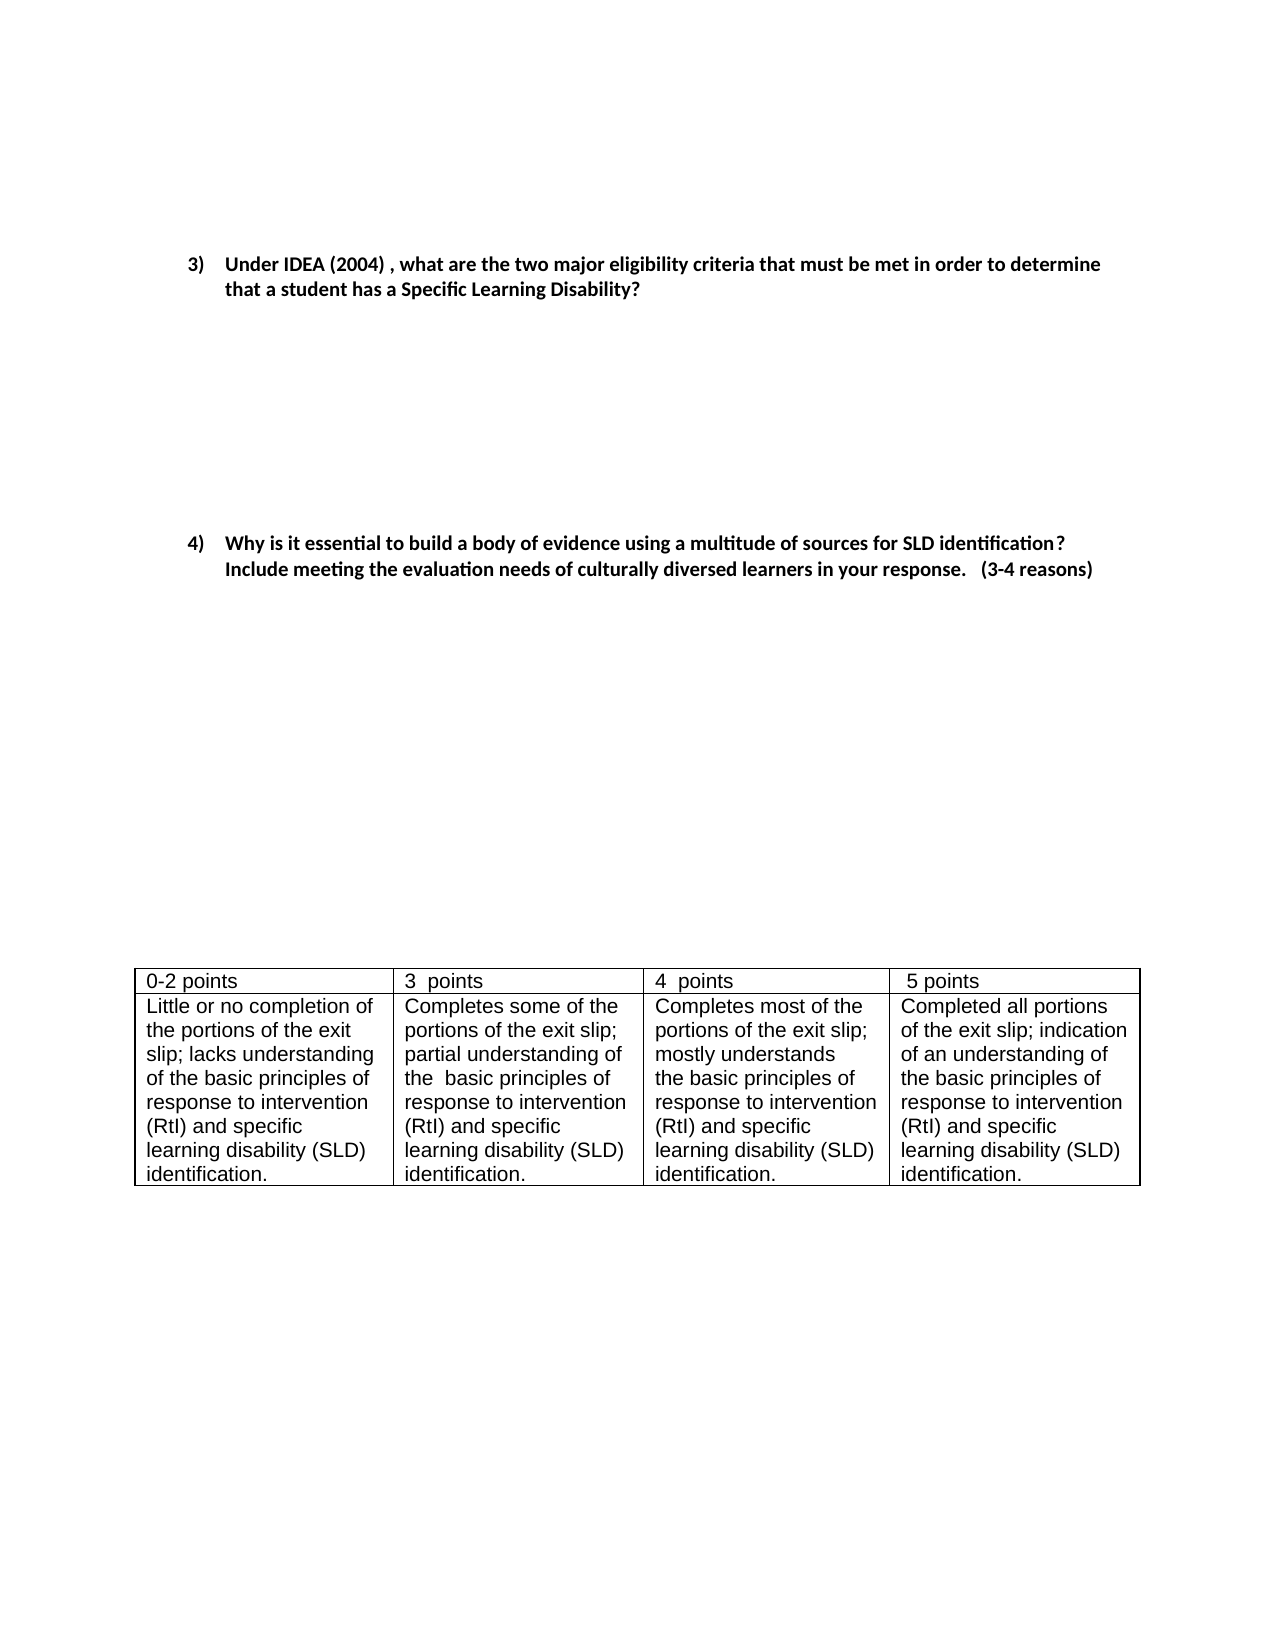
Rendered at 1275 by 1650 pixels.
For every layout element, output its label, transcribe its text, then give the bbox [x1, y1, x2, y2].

table_header 0-2 points [136, 969, 393, 993]
table_cell Completes most of the portions of the exit slip; mostly understands the basic principles of response to intervention (RtI) and specific learning disability (SLD) identification. [644, 994, 889, 1185]
table_header 5 points [890, 969, 1139, 993]
table_cell Completed all portions of the exit slip; indication of an understanding of the basic principles of response to intervention (RtI) and specific learning disability (SLD) identification. [890, 994, 1139, 1185]
table_header 4 points [644, 969, 889, 993]
table_cell Little or no completion of the portions of the exit slip; lacks understanding of the basic principles of response to intervention (RtI) and specific learning disability (SLD) identification. [136, 994, 393, 1185]
table_header 3 points [394, 969, 643, 993]
table_cell Completes some of the portions of the exit slip; partial understanding of the basic principles of response to intervention (RtI) and specific learning disability (SLD) identification. [394, 994, 643, 1185]
list Under IDEA (2004) , what are the two major eligibility criteria that must be met in order to determine that a student has a Specific Learning Disability? [187, 251, 1125, 302]
list Why is it essential to build a body of evidence using a multitude of sources for SLD identification? Include meeting the evaluation needs of culturally diversed learners in your response. (3-4 reasons) [187, 530, 1125, 581]
